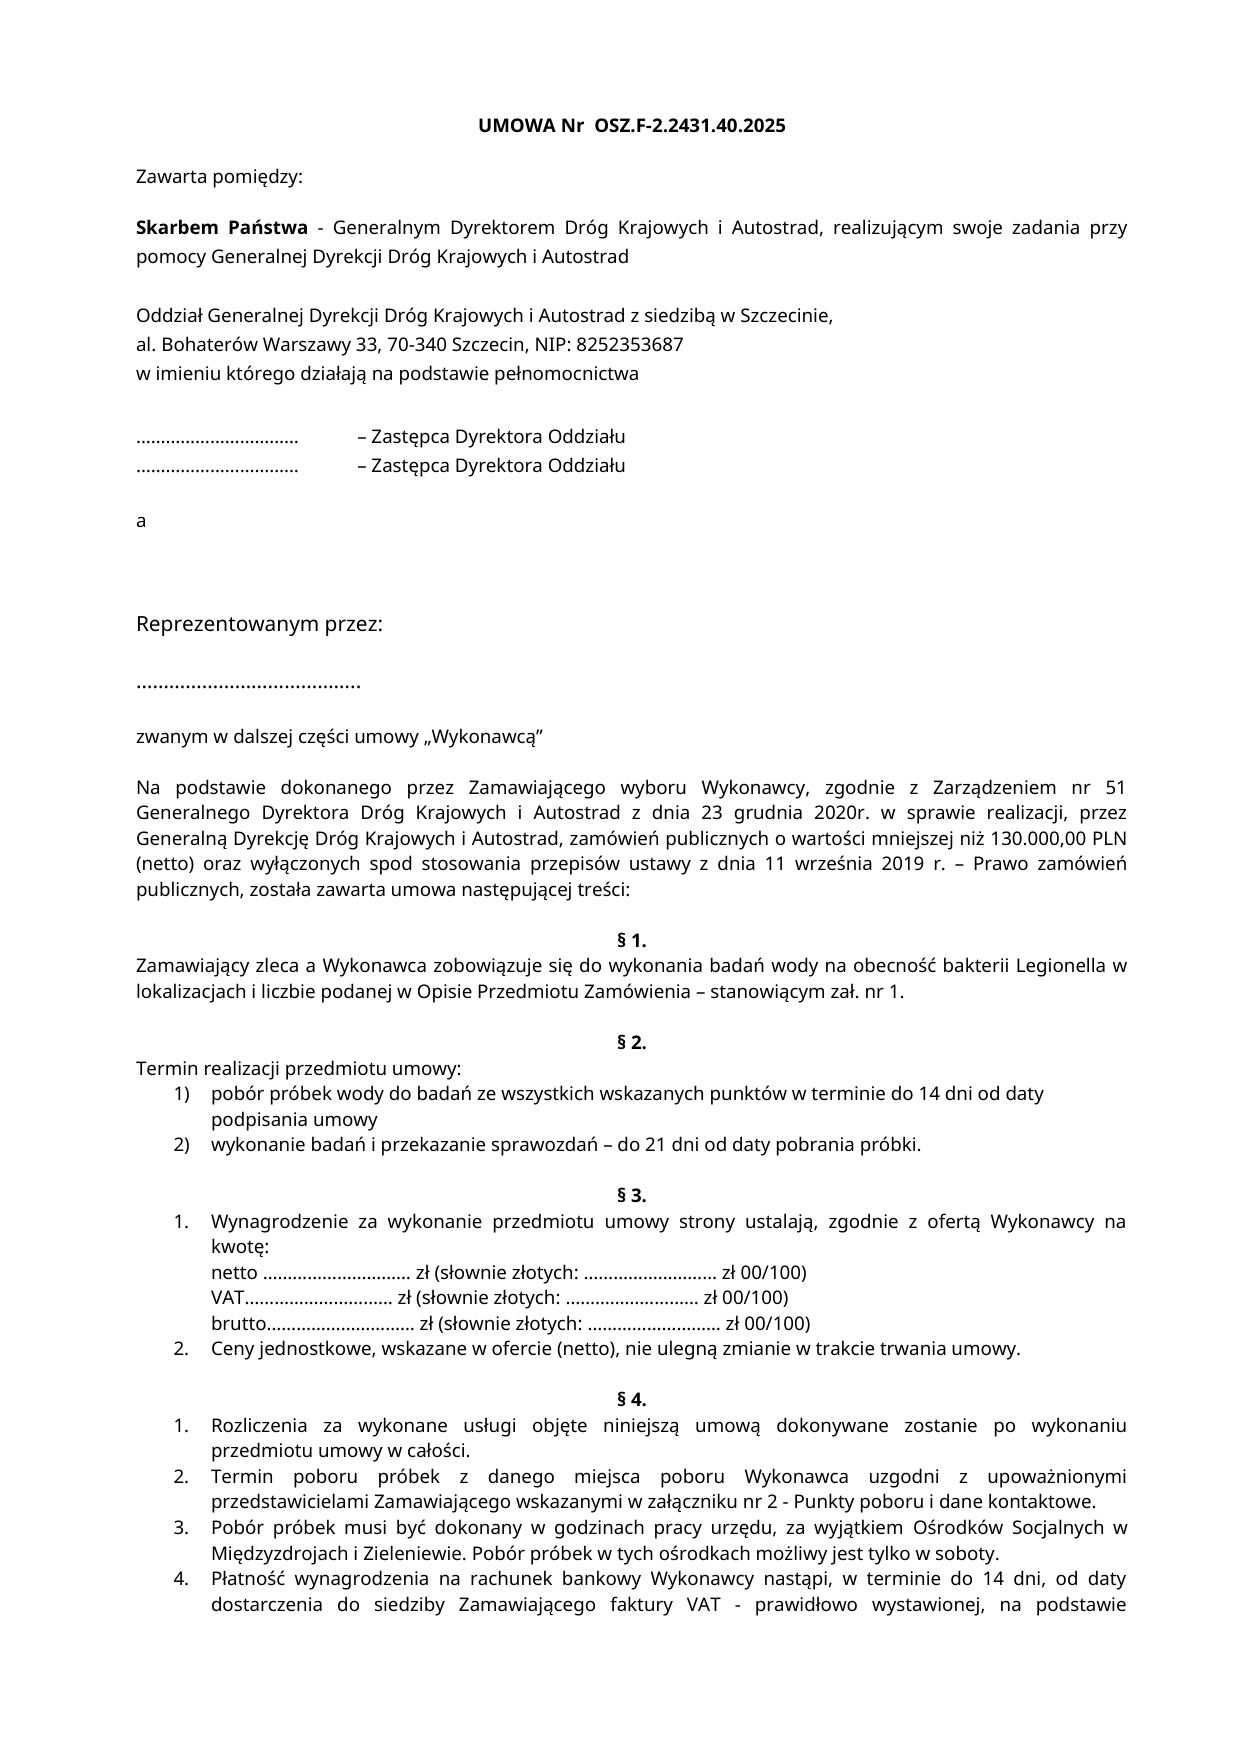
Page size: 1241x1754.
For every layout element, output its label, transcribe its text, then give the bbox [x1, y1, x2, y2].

text al. Bohaterów Warszawy 33, 70-340 Szczecin, NIP: 8252353687 [136, 331, 1128, 357]
text w imieniu którego działają na podstawie pełnomocnictwa [136, 361, 1128, 386]
text § 4. [136, 1387, 1128, 1412]
text Skarbem Państwa - Generalnym Dyrektorem Dróg Krajowych i Autostrad, realizującym swoje zadania przy pomocy Generalnej Dyrekcji Dróg Krajowych i Autostrad [136, 214, 1128, 269]
list Termin poboru próbek z danego miejsca poboru Wykonawca uzgodni z upoważnionymi przedstawicielami Zamawiającego wskazanymi w załączniku nr 2 - Punkty poboru i dane kontaktowe. [173, 1463, 1128, 1514]
text Zamawiający zleca a Wykonawca zobowiązuje się do wykonania badań wody na obecność bakterii Legionella w lokalizacjach i liczbie podanej w Opisie Przedmiotu Zamówienia – stanowiącym zał. nr 1. [136, 953, 1128, 1004]
text ………………………………….. [136, 666, 1121, 723]
text Na podstawie dokonanego przez Zamawiającego wyboru Wykonawcy, zgodnie z Zarządzeniem nr 51 Generalnego Dyrektora Dróg Krajowych i Autostrad z dnia 23 grudnia 2020r. w sprawie realizacji, przez Generalną Dyrekcję Dróg Krajowych i Autostrad, zamówień publicznych o wartości mniejszej niż 130.000,00 PLN (netto) oraz wyłączonych spod stosowania przepisów ustawy z dnia 11 września 2019 r. – Prawo zamówień publicznych, została zawarta umowa następującej treści: [136, 774, 1128, 902]
text Oddział Generalnej Dyrekcji Dróg Krajowych i Autostrad z siedzibą w Szczecinie, [136, 302, 1128, 328]
list Wynagrodzenie za wykonanie przedmiotu umowy strony ustalają, zgodnie z ofertą Wykonawcy na kwotę: [173, 1208, 1128, 1259]
text zwanym w dalszej części umowy „Wykonawcą” [136, 723, 1128, 749]
list Ceny jednostkowe, wskazane w ofercie (netto), nie ulegną zmianie w trakcie trwania umowy. [173, 1336, 1128, 1361]
list Pobór próbek musi być dokonany w godzinach pracy urzędu, za wyjątkiem Ośrodków Socjalnych w Międzyzdrojach i Zieleniewie. Pobór próbek w tych ośrodkach możliwy jest tylko w soboty. [173, 1514, 1128, 1565]
text a [136, 507, 1128, 532]
list pobór próbek wody do badań ze wszystkich wskazanych punktów w terminie do 14 dni od daty podpisania umowy [173, 1080, 1128, 1131]
text UMOWA Nr OSZ.F-2.2431.40.2025 [136, 112, 1128, 138]
text Termin realizacji przedmiotu umowy: [136, 1055, 1128, 1080]
text …………………………… – Zastępca Dyrektora Oddziału [136, 452, 1128, 478]
text § 2. [136, 1029, 1128, 1055]
text …………………………… – Zastępca Dyrektora Oddziału [136, 423, 1128, 448]
text Zawarta pomiędzy: [136, 163, 1128, 189]
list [173, 1565, 1128, 1616]
text § 3. [136, 1182, 1128, 1208]
list VAT………………………… zł (słownie złotych: ……………………… zł 00/100) [211, 1284, 1128, 1310]
list brutto………………………… zł (słownie złotych: ……………………… zł 00/100) [211, 1310, 1128, 1336]
text § 1. [136, 927, 1128, 953]
list wykonanie badań i przekazanie sprawozdań – do 21 dni od daty pobrania próbki. [173, 1131, 1128, 1157]
list Rozliczenia za wykonane usługi objęte niniejszą umową dokonywane zostanie po wykonaniu przedmiotu umowy w całości. [173, 1412, 1128, 1463]
list netto ………………………… zł (słownie złotych: ……………………… zł 00/100) [211, 1259, 1128, 1284]
text Reprezentowanym przez: [136, 609, 1121, 637]
